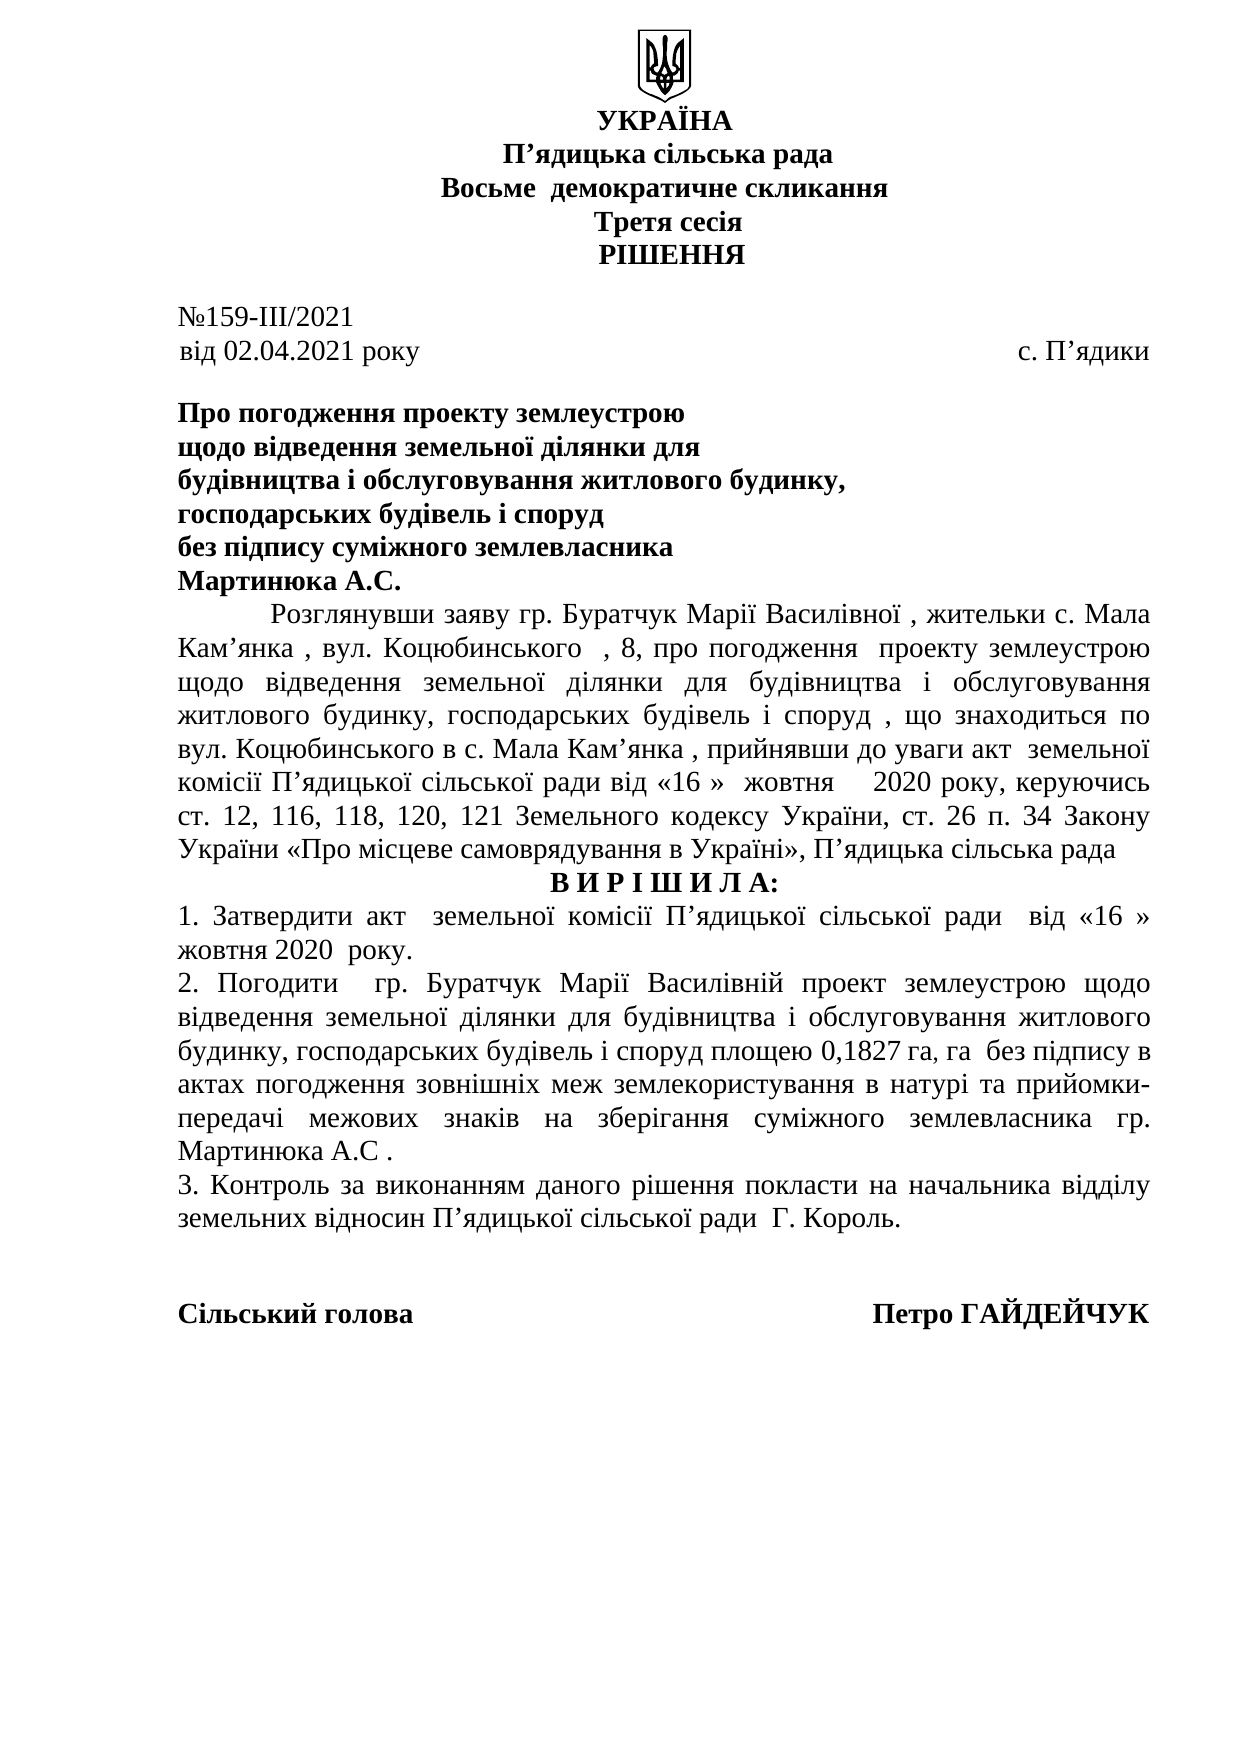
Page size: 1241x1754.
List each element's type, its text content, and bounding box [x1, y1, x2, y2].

text Сільський голова Петро ГАЙДЕЙЧУК [177, 1296, 1152, 1330]
text будівництва і обслуговування житлового будинку, [177, 462, 1152, 496]
text П’ядицька сільська рада [177, 137, 1152, 170]
text господарських будівель і споруд [177, 496, 1152, 529]
text від 02.04.2021 року с. П’ядики [177, 333, 1152, 367]
text Восьме демократичне скликання [177, 170, 1152, 204]
text Третя сесія [177, 204, 1152, 237]
text №159-ІІІ/2021 [177, 299, 1152, 333]
text без підпису суміжного землевласника [177, 529, 1152, 563]
text щодо відведення земельної ділянки для [177, 429, 1152, 462]
text 2. Погодити гр. Буратчук Марії Василівній проект землеустрою щодо відведення земельної ділянки для будівництва і обслуговування житлового будинку, господарських будівель і споруд площею 0,1827 га, га без підпису в актах погодження зовнішніх меж землекористування в натурі та прийомки-передачі межових знаків на зберігання суміжного землевласника гр. Мартинюка А.С . [177, 966, 1152, 1167]
text Про погодження проекту землеустрою [177, 395, 1152, 429]
text Розглянувши заяву гр. Буратчук Марії Василівної , жительки с. Мала Кам’янка , вул. Коцюбинського , 8, про погодження проекту землеустрою щодо відведення земельної ділянки для будівництва і обслуговування житлового будинку, господарських будівель і споруд , що знаходиться по вул. Коцюбинського в с. Мала Кам’янка , прийнявши до уваги акт земельної комісії П’ядицької сільської ради від «16 » жовтня 2020 року, керуючись ст. 12, 116, 118, 120, 121 Земельного кодексу України, ст. 26 п. 34 Закону України «Про місцеве самоврядування в Україні», П’ядицька сільська рада [177, 597, 1152, 865]
text Мартинюка А.С. [177, 563, 1152, 597]
text РІШЕННЯ [177, 237, 1152, 271]
text 3. Контроль за виконанням даного рішення покласти на начальника відділу земельних відносин П’ядицької сільської ради Г. Король. [177, 1167, 1152, 1234]
text В И Р І Ш И Л А: [177, 865, 1152, 898]
text 1. Затвердити акт земельної комісії П’ядицької сільської ради від «16 » жовтня 2020 року. [177, 898, 1152, 966]
text УКРАЇНА [177, 103, 1152, 137]
